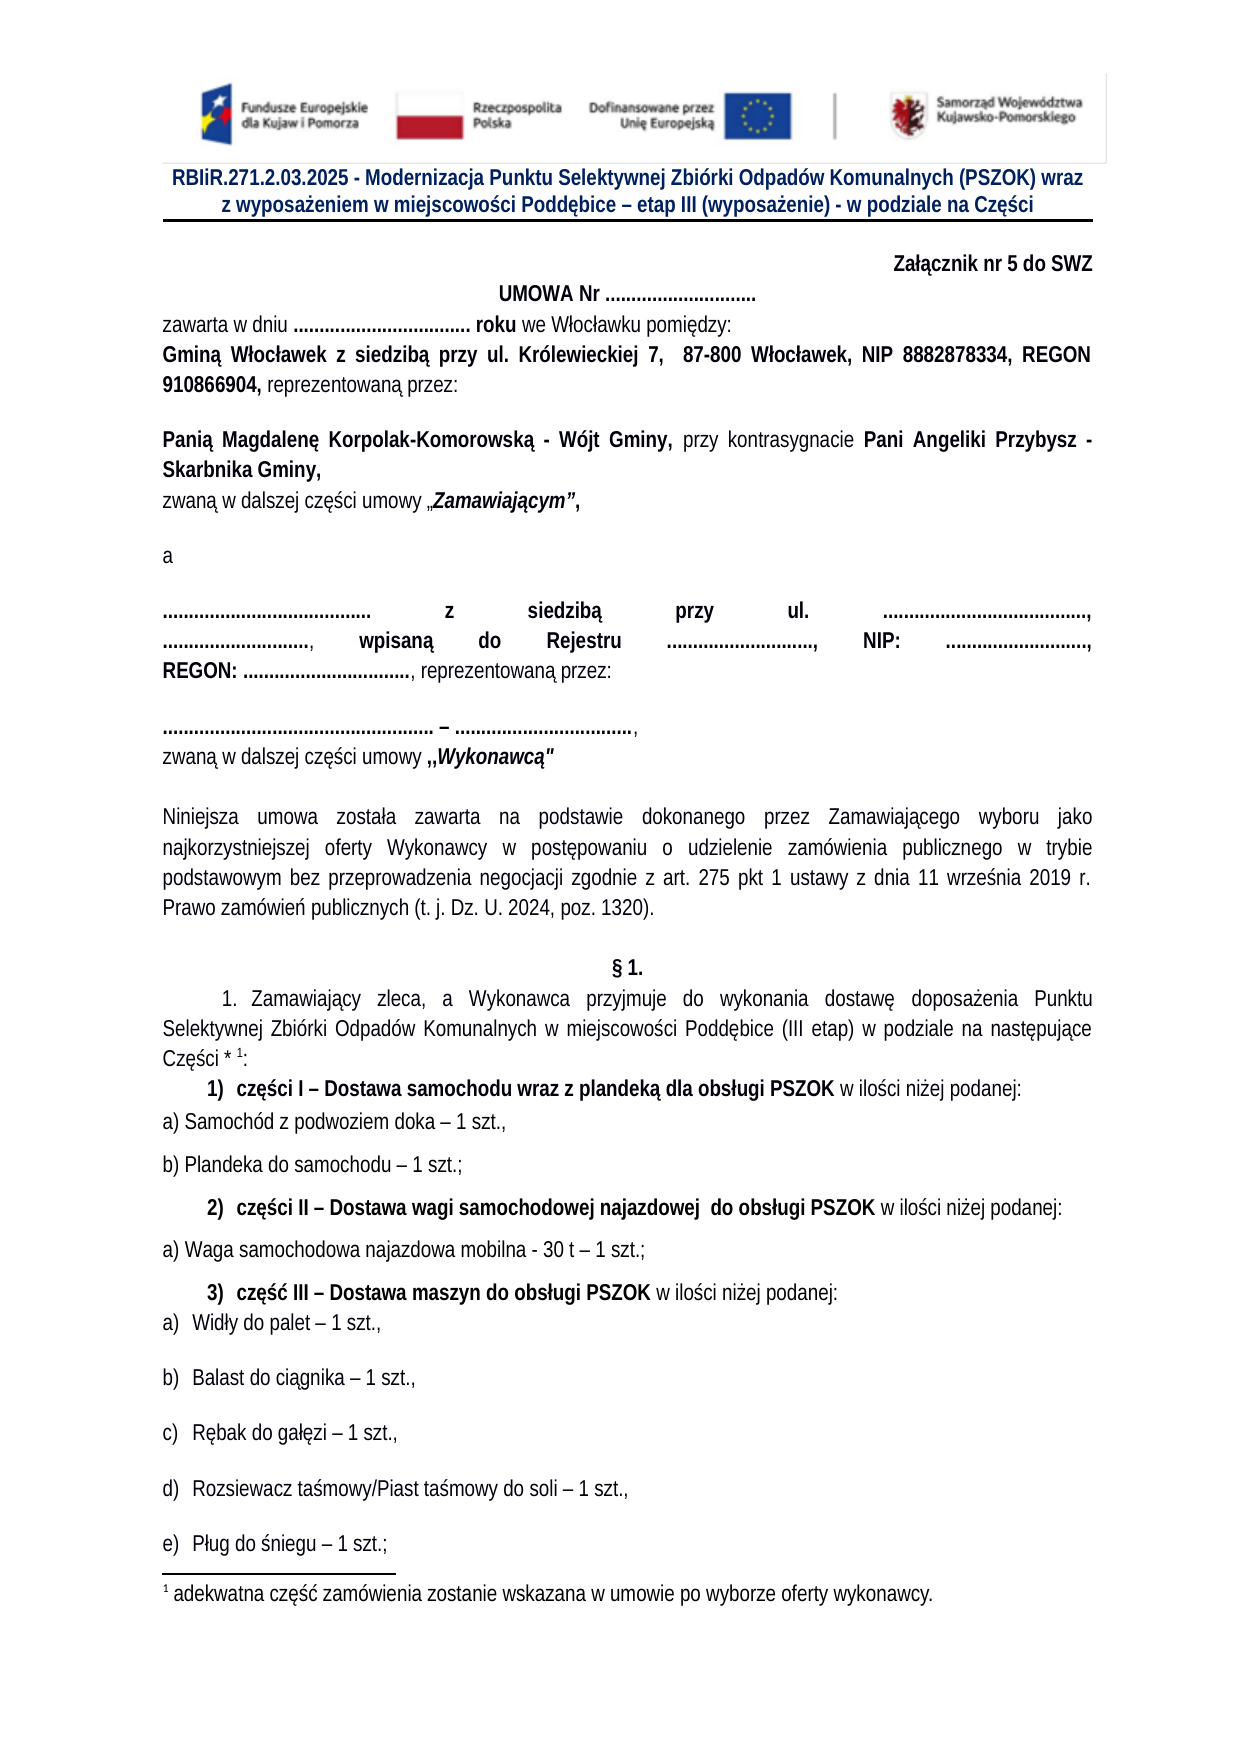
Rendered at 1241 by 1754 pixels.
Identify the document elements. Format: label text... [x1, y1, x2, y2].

text Gminą Włocławek z siedzibą przy ul. Królewieckiej 7, 87-800 Włocławek, NIP 8882878334, REGON 910866904, reprezentowaną przez: [162, 341, 1093, 397]
text Panią Magdalenę Korpolak-Komorowską - Wójt Gminy, przy kontrasygnacie Pani Angeliki Przybysz - Skarbnika Gminy, [162, 426, 1093, 483]
text zawarta w dniu .................................. roku we Włocławku pomiędzy: [162, 311, 1093, 337]
text zwaną w dalszej części umowy „Zamawiającym”, [162, 487, 1093, 513]
text UMOWA Nr ............................. [162, 280, 1093, 307]
picture [162, 73, 1108, 165]
list Rozsiewacz taśmowy/Piast taśmowy do soli – 1 szt., [162, 1474, 1093, 1501]
text Załącznik nr 5 do SWZ [162, 250, 1093, 277]
text a) Waga samochodowa najazdowa mobilna - 30 t – 1 szt.; [162, 1236, 1093, 1262]
text ........................................ z siedzibą przy ul. ......................................., ............................, wpisaną do Rejestru ............................, NIP: ..........................., REGON: ................................, reprezentowaną przez: [162, 597, 1093, 684]
text Niniejsza umowa została zawarta na podstawie dokonanego przez Zamawiającego wyboru jako najkorzystniejszej oferty Wykonawcy w postępowaniu o udzielenie zamówienia publicznego w trybie podstawowym bez przeprowadzenia negocjacji zgodnie z art. 275 pkt 1 ustawy z dnia 11 września 2019 r. Prawo zamówień publicznych (t. j. Dz. U. 2024, poz. 1320). [162, 803, 1093, 920]
list Balast do ciągnika – 1 szt., [162, 1364, 1093, 1391]
list Rębak do gałęzi – 1 szt., [162, 1419, 1093, 1446]
text 1) części I – Dostawa samochodu wraz z plandeką dla obsługi PSZOK w ilości niżej podanej: [207, 1075, 1093, 1102]
text .................................................... – .................................., [162, 713, 1093, 739]
text § 1. [162, 954, 1093, 981]
text 2) części II – Dostawa wagi samochodowej najazdowej do obsługi PSZOK w ilości niżej podanej: [207, 1193, 1093, 1220]
text zwaną w dalszej części umowy ,,Wykonawcą" [162, 743, 1093, 769]
text 3) część III – Dostawa maszyn do obsługi PSZOK w ilości niżej podanej: [207, 1279, 1093, 1305]
list Zamawiający zleca, a Wykonawca przyjmuje do wykonania dostawę doposażenia Punktu Selektywnej Zbiórki Odpadów Komunalnych w miejscowości Poddębice (III etap) w podziale na następujące Części * : [162, 984, 1093, 1071]
text b) Plandeka do samochodu – 1 szt.; [162, 1151, 1093, 1177]
text a [162, 542, 1093, 568]
text a) Samochód z podwoziem doka – 1 szt., [162, 1108, 1093, 1135]
list Pług do śniegu – 1 szt.; [162, 1530, 1093, 1556]
list Widły do palet – 1 szt., [162, 1309, 1093, 1335]
